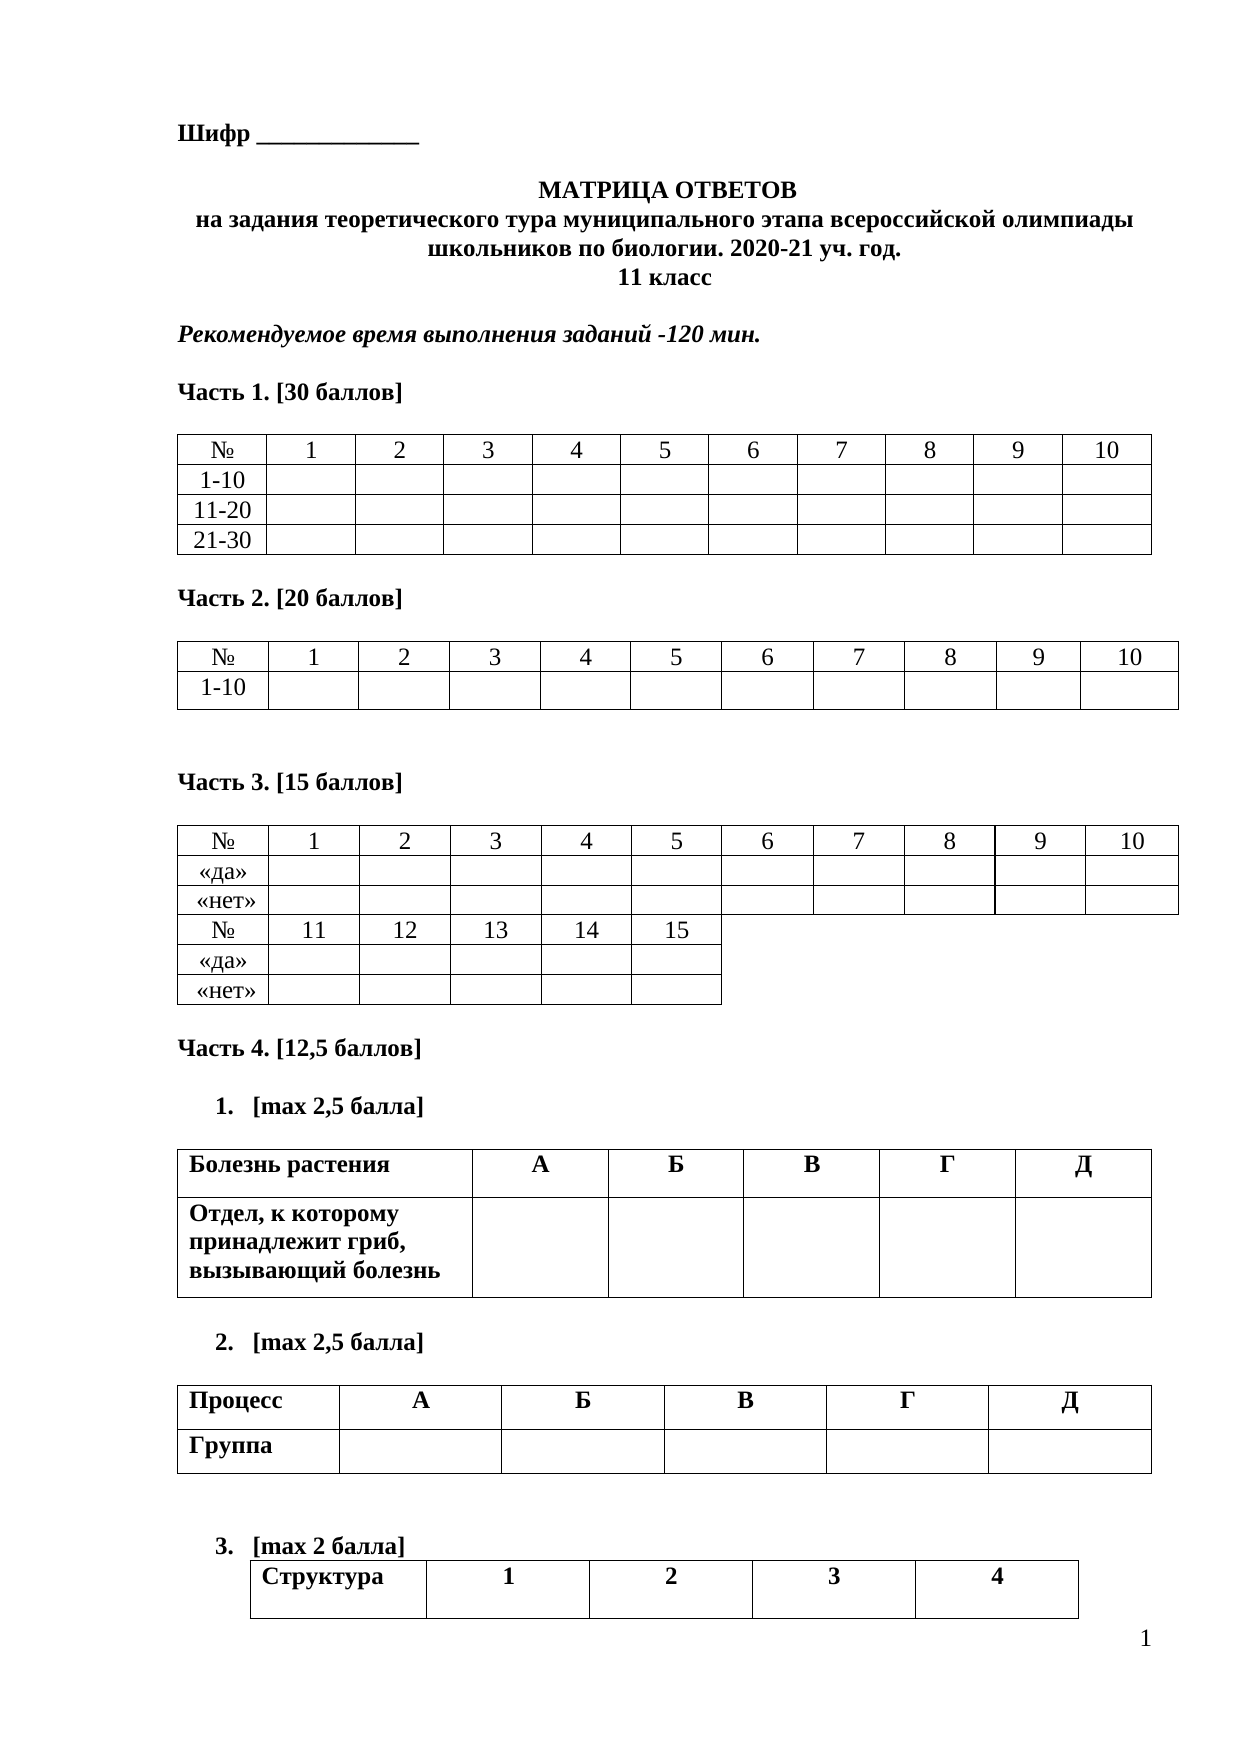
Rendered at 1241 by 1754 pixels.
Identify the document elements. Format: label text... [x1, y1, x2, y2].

table_cell [502, 1430, 664, 1473]
table_cell [451, 856, 541, 884]
table_header 1 [267, 435, 355, 464]
table_cell [632, 945, 721, 974]
table_cell [451, 975, 541, 1004]
table_cell [444, 465, 532, 494]
table_cell [814, 672, 904, 709]
table_cell 14 [542, 915, 631, 944]
table_cell [360, 975, 450, 1004]
table_header 10 [1086, 826, 1178, 855]
table_cell [632, 975, 721, 1004]
table_header 3 [450, 642, 540, 671]
list [max 2,5 балла] [215, 1327, 1152, 1356]
table_header 2 [590, 1561, 752, 1618]
table_cell [1086, 856, 1178, 884]
table_header Б [502, 1386, 664, 1429]
table_header Г [827, 1386, 988, 1429]
table_header 3 [444, 435, 532, 464]
table_cell [1063, 525, 1151, 553]
table_cell [1063, 495, 1151, 524]
table_cell [709, 465, 797, 494]
table_cell [356, 495, 443, 524]
table_cell [886, 465, 973, 494]
table_header Болезнь растения [178, 1150, 472, 1197]
text 11 класс [177, 262, 1152, 291]
table_cell [1016, 1198, 1151, 1297]
table_header № [178, 435, 266, 464]
text Часть 3. [15 баллов] [177, 767, 1152, 796]
table_cell 11 [269, 915, 359, 944]
table_header В [665, 1386, 826, 1429]
table_cell [709, 495, 797, 524]
table_header 7 [814, 826, 904, 855]
table_cell 21-30 [178, 525, 266, 553]
table_header 10 [1081, 642, 1178, 671]
table_header 6 [722, 642, 813, 671]
table_cell 15 [632, 915, 721, 944]
table_cell [356, 525, 443, 553]
table_cell [269, 886, 359, 914]
table_cell [359, 672, 449, 709]
table_cell «да» [178, 945, 268, 974]
table_cell [542, 945, 631, 974]
table_cell [473, 1198, 608, 1297]
table_header 8 [886, 435, 973, 464]
table_cell «нет» [178, 886, 268, 914]
table_cell [886, 495, 973, 524]
table_cell 11-20 [178, 495, 266, 524]
table_cell [269, 975, 359, 1004]
table_cell [632, 886, 721, 914]
table_cell [722, 672, 813, 709]
table_header 5 [632, 826, 721, 855]
table_cell [798, 495, 885, 524]
table_cell Отдел, к которому принадлежит гриб, вызывающий болезнь [178, 1198, 472, 1297]
table_cell [997, 672, 1080, 709]
table_header Д [1016, 1150, 1151, 1197]
table_cell [444, 525, 532, 553]
table_header 3 [451, 826, 541, 855]
text на задания теоретического тура муниципального этапа всероссийской олимпиады школьников по биологии. 2020-21 уч. год. [177, 204, 1152, 262]
table_header 2 [360, 826, 450, 855]
table_cell 12 [360, 915, 450, 944]
table_cell [444, 495, 532, 524]
table_cell [542, 856, 631, 884]
table_cell [996, 856, 1085, 884]
table_header 9 [974, 435, 1062, 464]
table_header 1 [269, 826, 359, 855]
table_header Б [609, 1150, 743, 1197]
list [max 2,5 балла] [215, 1091, 1152, 1120]
table_cell 13 [451, 915, 541, 944]
table_header 1 [427, 1561, 589, 1618]
table_cell [814, 886, 904, 914]
text Часть 1. [30 баллов] [177, 377, 1152, 406]
table_cell «да» [178, 856, 268, 884]
table_cell [1086, 886, 1178, 914]
table_header 6 [722, 826, 813, 855]
table_cell 1-10 [178, 672, 268, 709]
table_cell [1063, 465, 1151, 494]
table_cell [360, 945, 450, 974]
text Часть 4. [12,5 баллов] [177, 1033, 1152, 1062]
table_cell [269, 945, 359, 974]
table_cell [621, 495, 708, 524]
table_cell [267, 525, 355, 553]
table_cell [814, 856, 904, 884]
table_cell [621, 465, 708, 494]
table_header Процесс [178, 1386, 339, 1429]
table_header 5 [621, 435, 708, 464]
text Часть 2. [20 баллов] [177, 583, 1152, 612]
table_cell [533, 465, 620, 494]
table_header А [340, 1386, 501, 1429]
table_cell [974, 495, 1062, 524]
table_cell [905, 672, 996, 709]
table_cell [722, 886, 813, 914]
table_header 4 [533, 435, 620, 464]
table_cell [542, 975, 631, 1004]
table_cell [451, 886, 541, 914]
table_cell [360, 856, 450, 884]
table_cell [905, 856, 994, 884]
table_header 1 [269, 642, 358, 671]
table_cell [450, 672, 540, 709]
table_header 9 [997, 642, 1080, 671]
table_header 5 [631, 642, 721, 671]
table_cell [709, 525, 797, 553]
table_cell [267, 465, 355, 494]
table_header 4 [541, 642, 630, 671]
table_cell [267, 495, 355, 524]
table_header 6 [709, 435, 797, 464]
table_cell [798, 465, 885, 494]
table_header 9 [996, 826, 1085, 855]
table_cell [542, 886, 631, 914]
table_header 8 [905, 826, 994, 855]
table_cell [632, 856, 721, 884]
table_header 3 [753, 1561, 915, 1618]
table_cell [609, 1198, 743, 1297]
table_cell [533, 495, 620, 524]
table_header 7 [814, 642, 904, 671]
table_header 7 [798, 435, 885, 464]
table_header № [178, 642, 268, 671]
table_cell [541, 672, 630, 709]
table_cell [269, 672, 358, 709]
table_header 10 [1063, 435, 1151, 464]
table_cell [996, 886, 1085, 914]
table_header 8 [905, 642, 996, 671]
list [max 2 балла] [215, 1531, 1152, 1560]
table_cell [356, 465, 443, 494]
table_header 4 [916, 1561, 1078, 1618]
table_header Д [989, 1386, 1151, 1429]
table_cell № [178, 915, 268, 944]
table_cell [886, 525, 973, 553]
table_cell [798, 525, 885, 553]
table_cell [533, 525, 620, 553]
table_cell [989, 1430, 1151, 1473]
table_cell [451, 945, 541, 974]
table_cell 1-10 [178, 465, 266, 494]
table_cell [621, 525, 708, 553]
table_cell Группа [178, 1430, 339, 1473]
table_header А [473, 1150, 608, 1197]
table_cell [360, 886, 450, 914]
table_cell [905, 886, 994, 914]
table_cell «нет» [178, 975, 268, 1004]
table_header Структура [251, 1561, 426, 1618]
table_cell [1081, 672, 1178, 709]
table_header № [178, 826, 268, 855]
table_cell [340, 1430, 501, 1473]
table_header Г [880, 1150, 1015, 1197]
table_header 2 [356, 435, 443, 464]
table_header 2 [359, 642, 449, 671]
table_cell [974, 465, 1062, 494]
text Рекомендуемое время выполнения заданий -120 мин. [177, 319, 1152, 348]
table_cell [665, 1430, 826, 1473]
table_header В [744, 1150, 879, 1197]
table_cell [722, 856, 813, 884]
table_cell [631, 672, 721, 709]
table_cell [880, 1198, 1015, 1297]
table_cell [269, 856, 359, 884]
text МАТРИЦА ОТВЕТОВ [177, 176, 1152, 204]
table_cell [827, 1430, 988, 1473]
table_cell [744, 1198, 879, 1297]
table_header 4 [542, 826, 631, 855]
table_cell [974, 525, 1062, 553]
text Шифр _____________ [177, 118, 1152, 147]
